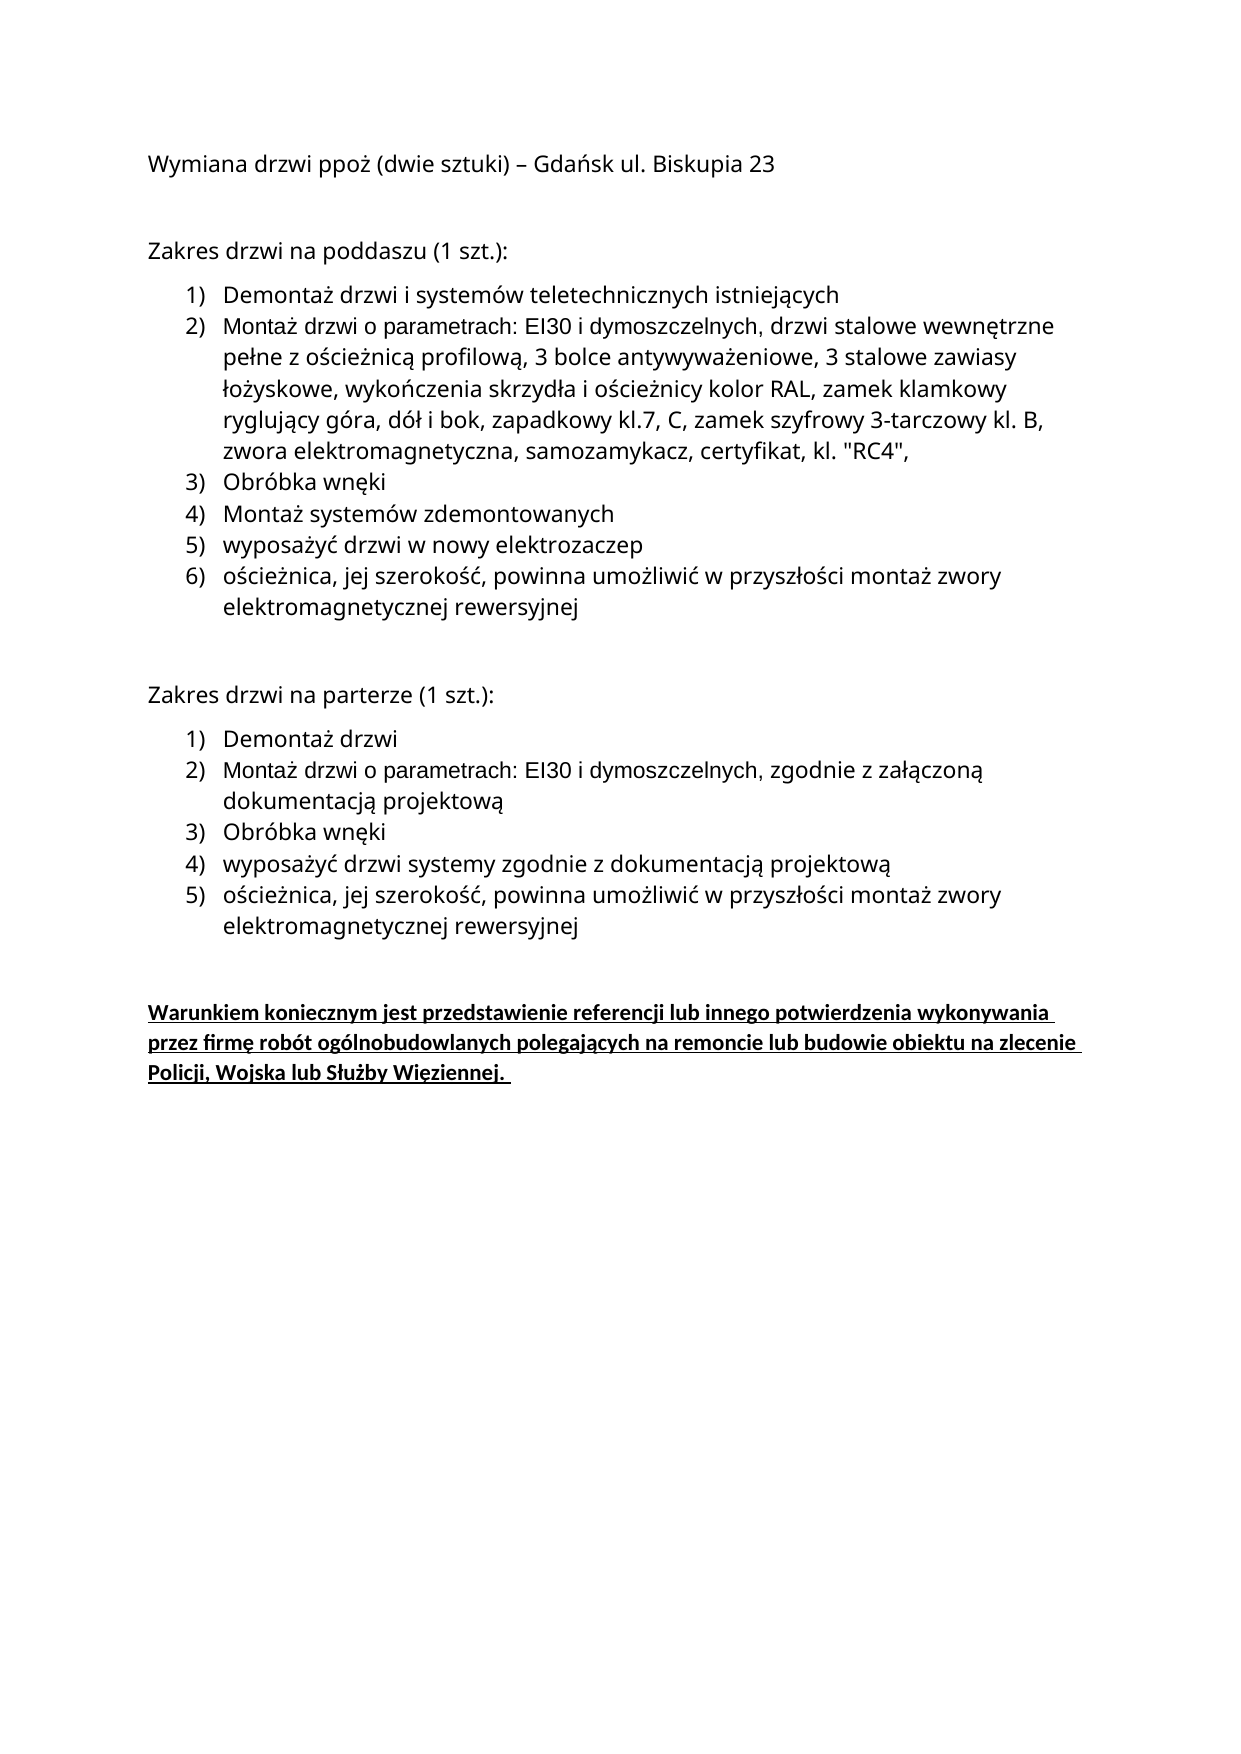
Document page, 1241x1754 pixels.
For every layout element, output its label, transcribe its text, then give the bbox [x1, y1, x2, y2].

list Montaż systemów zdemontowanych [185, 498, 1093, 529]
list Montaż drzwi o parametrach: EI30 i dymoszczelnych, zgodnie z załączoną dokumentacją projektową [185, 754, 1093, 816]
text Warunkiem koniecznym jest przedstawienie referencji lub innego potwierdzenia wykonywania przez firmę robót ogólnobudowlanych polegających na remoncie lub budowie obiektu na zlecenie Policji, Wojska lub Służby Więziennej. [148, 998, 1093, 1086]
list ościeżnica, jej szerokość, powinna umożliwić w przyszłości montaż zwory elektromagnetycznej rewersyjnej [185, 560, 1093, 623]
text Wymiana drzwi ppoż (dwie sztuki) – Gdańsk ul. Biskupia 23 [148, 148, 1093, 179]
list Obróbka wnęki [185, 466, 1093, 498]
list Obróbka wnęki [185, 816, 1093, 848]
text Zakres drzwi na poddaszu (1 szt.): [148, 235, 1093, 266]
list ościeżnica, jej szerokość, powinna umożliwić w przyszłości montaż zwory elektromagnetycznej rewersyjnej [185, 879, 1093, 941]
list Montaż drzwi o parametrach: EI30 i dymoszczelnych, drzwi stalowe wewnętrzne pełne z ościeżnicą profilową, 3 bolce antywyważeniowe, 3 stalowe zawiasy łożyskowe, wykończenia skrzydła i ościeżnicy kolor RAL, zamek klamkowy ryglujący góra, dół i bok, zapadkowy kl.7, C, zamek szyfrowy 3-tarczowy kl. B, zwora elektromagnetyczna, samozamykacz, certyfikat, kl. "RC4", [185, 310, 1093, 466]
text Zakres drzwi na parterze (1 szt.): [148, 679, 1093, 710]
list Demontaż drzwi i systemów teletechnicznych istniejących [185, 279, 1093, 310]
list wyposażyć drzwi w nowy elektrozaczep [185, 529, 1093, 560]
list wyposażyć drzwi systemy zgodnie z dokumentacją projektową [185, 848, 1093, 879]
list Demontaż drzwi [185, 723, 1093, 754]
